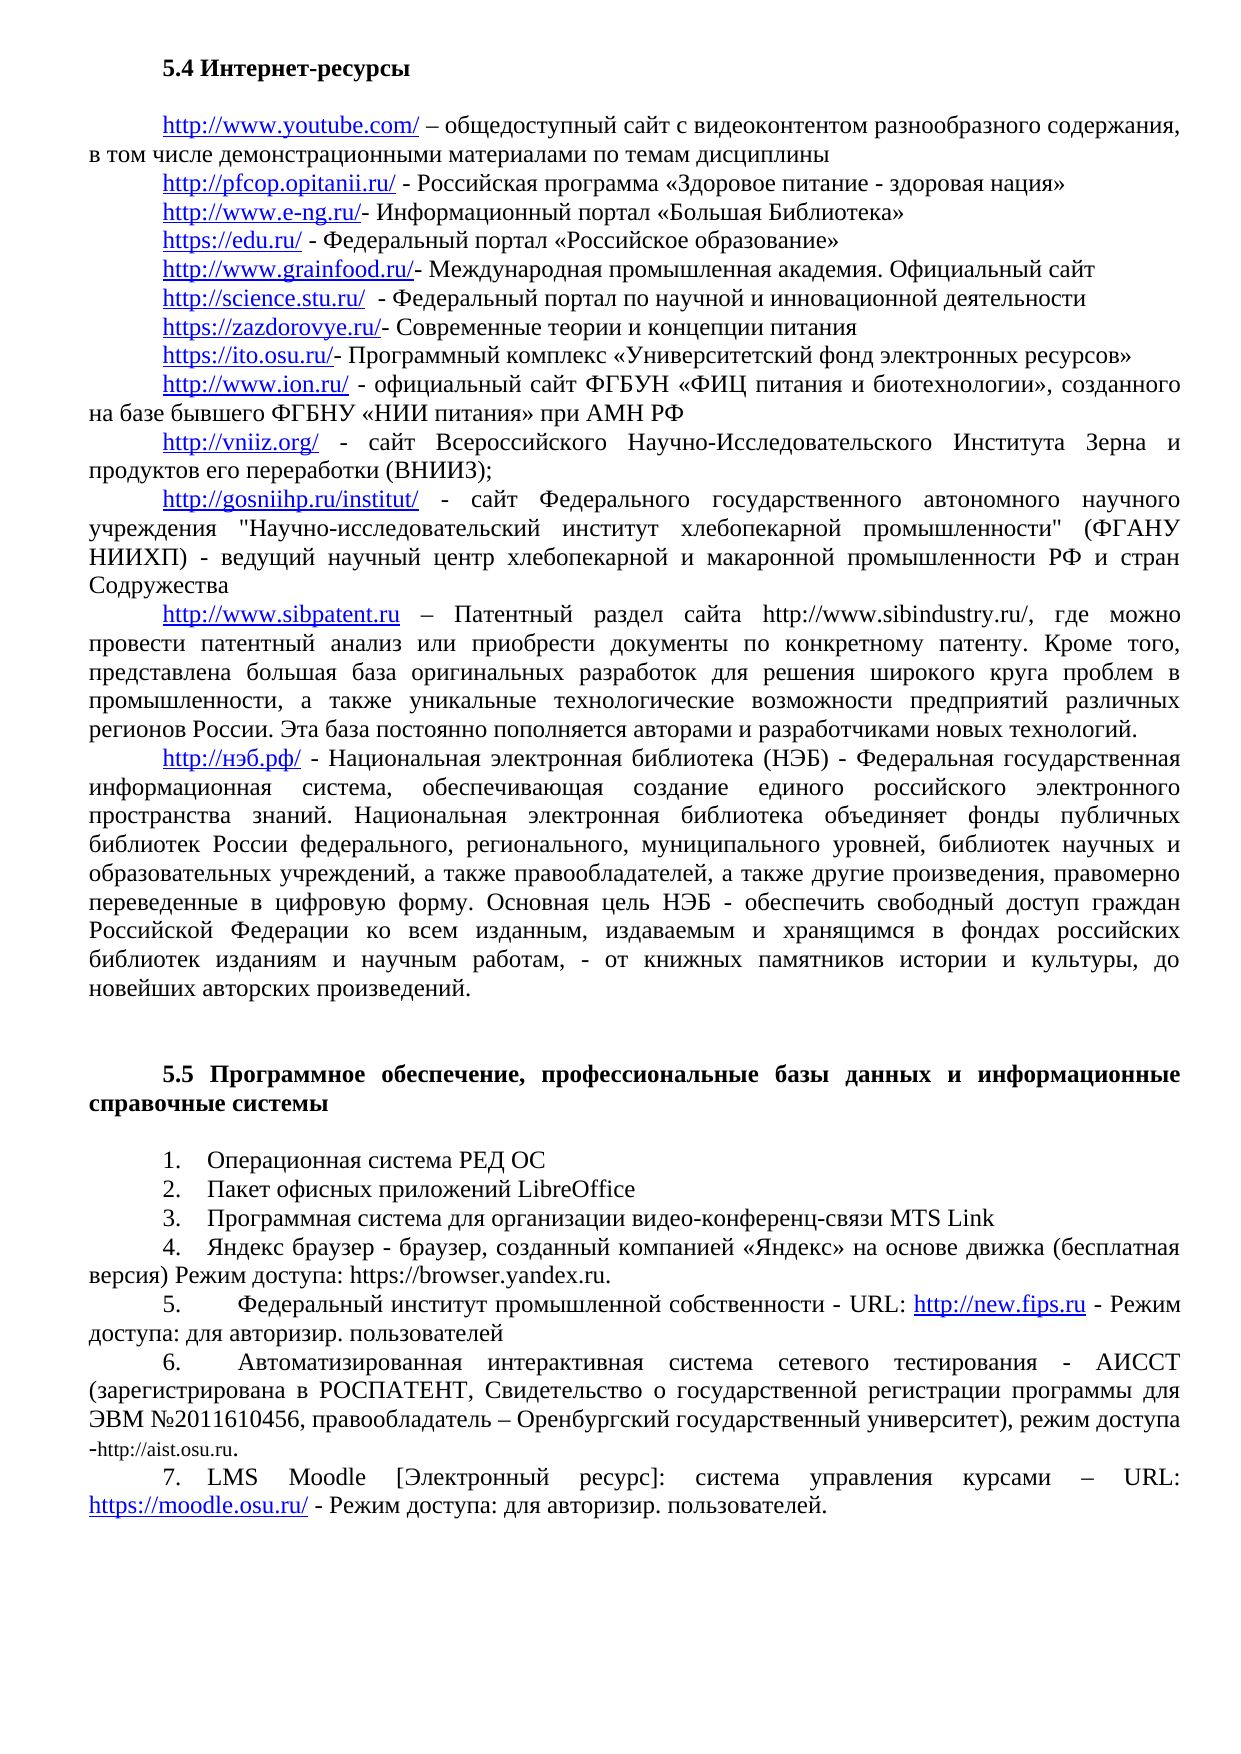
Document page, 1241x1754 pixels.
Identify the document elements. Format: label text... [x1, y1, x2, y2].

text 5.4 Интернет-ресурсы [89, 53, 1181, 82]
text https://ito.osu.ru/- Программный комплекс «Университетский фонд электронных ресурсов» [89, 341, 1181, 369]
list Пакет офисных приложений LibreOffice [89, 1174, 1181, 1203]
text https://zazdorovye.ru/- Современные теории и концепции питания [89, 312, 1181, 341]
text https://edu.ru/ - Федеральный портал «Российское образование» [89, 226, 1181, 254]
list LMS Moodle [Электронный ресурс]: система управления курсами – URL: https://moodle.osu.ru/ - Режим доступа: для авторизир. пользователей. [89, 1462, 1181, 1519]
text 5.5 Программное обеспечение, профессиональные базы данных и информационные справочные системы [89, 1059, 1181, 1117]
text http://www.sibpatent.ru – Патентный раздел сайта http://www.sibindustry.ru/, где можно провести патентный анализ или приобрести документы по конкретному патенту. Кроме того, представлена большая база оригинальных разработок для решения широкого круга проблем в промышленности, а также уникальные технологические возможности предприятий различных регионов России. Эта база постоянно пополняется авторами и разработчиками новых технологий. [89, 599, 1181, 743]
text http://science.stu.ru/ - Федеральный портал по научной и инновационной деятельности [89, 283, 1181, 312]
text http://www.e-ng.ru/- Информационный портал «Большая Библиотека» [89, 197, 1181, 226]
text http://pfcop.opitanii.ru/ - Российская программа «Здоровое питание - здоровая нация» [89, 168, 1181, 197]
text http://www.youtube.com/ – общедоступный сайт с видеоконтентом разнообразного содержания, в том числе демонстрационными материалами по темам дисциплины [89, 111, 1181, 168]
text http://нэб.рф/ - Национальная электронная библиотека (НЭБ) - Федеральная государственная информационная система, обеспечивающая создание единого российского электронного пространства знаний. Национальная электронная библиотека объединяет фонды публичных библиотек России федерального, регионального, муниципального уровней, библиотек научных и образовательных учреждений, а также правообладателей, а также другие произведения, правомерно переведенные в цифровую форму. Основная цель НЭБ - обеспечить свободный доступ граждан Российской Федерации ко всем изданным, издаваемым и хранящимся в фондах российских библиотек изданиям и научным работам, - от книжных памятников истории и культуры, до новейших авторских произведений. [89, 743, 1181, 1002]
list Программная система для организации видео-конференц-связи MTS Link [89, 1203, 1181, 1232]
text http://gosniihp.ru/institut/ - сайт Федерального государственного автономного научного учреждения "Научно-исследовательский институт хлебопекарной промышленности" (ФГАНУ НИИХП) - ведущий научный центр хлебопекарной и макаронной промышленности РФ и стран Содружества [89, 484, 1181, 599]
list Операционная система РЕД ОС [89, 1146, 1181, 1174]
list Яндекс браузер - браузер, созданный компанией «Яндекс» на основе движка (бесплатная версия) Режим доступа: https://browser.yandex.ru. [89, 1232, 1181, 1289]
text http://www.ion.ru/ - официальный сайт ФГБУН «ФИЦ питания и биотехнологии», созданного на базе бывшего ФГБНУ «НИИ питания» при АМН РФ [89, 369, 1181, 427]
list Автоматизированная интерактивная система сетевого тестирования - АИССТ (зарегистрирована в РОСПАТЕНТ, Свидетельство о государственной регистрации программы для ЭВМ №2011610456, правообладатель – Оренбургский государственный университет), режим доступа -http://aist.osu.ru. [89, 1347, 1181, 1462]
list Федеральный институт промышленной собственности - URL: http://new.fips.ru - Режим доступа: для авторизир. пользователей [89, 1289, 1181, 1347]
text http://www.grainfood.ru/- Международная промышленная академия. Официальный сайт [89, 254, 1181, 283]
text http://vniiz.org/ - сайт Всероссийского Научно-Исследовательского Института Зерна и продуктов его переработки (ВНИИЗ); [89, 427, 1181, 484]
